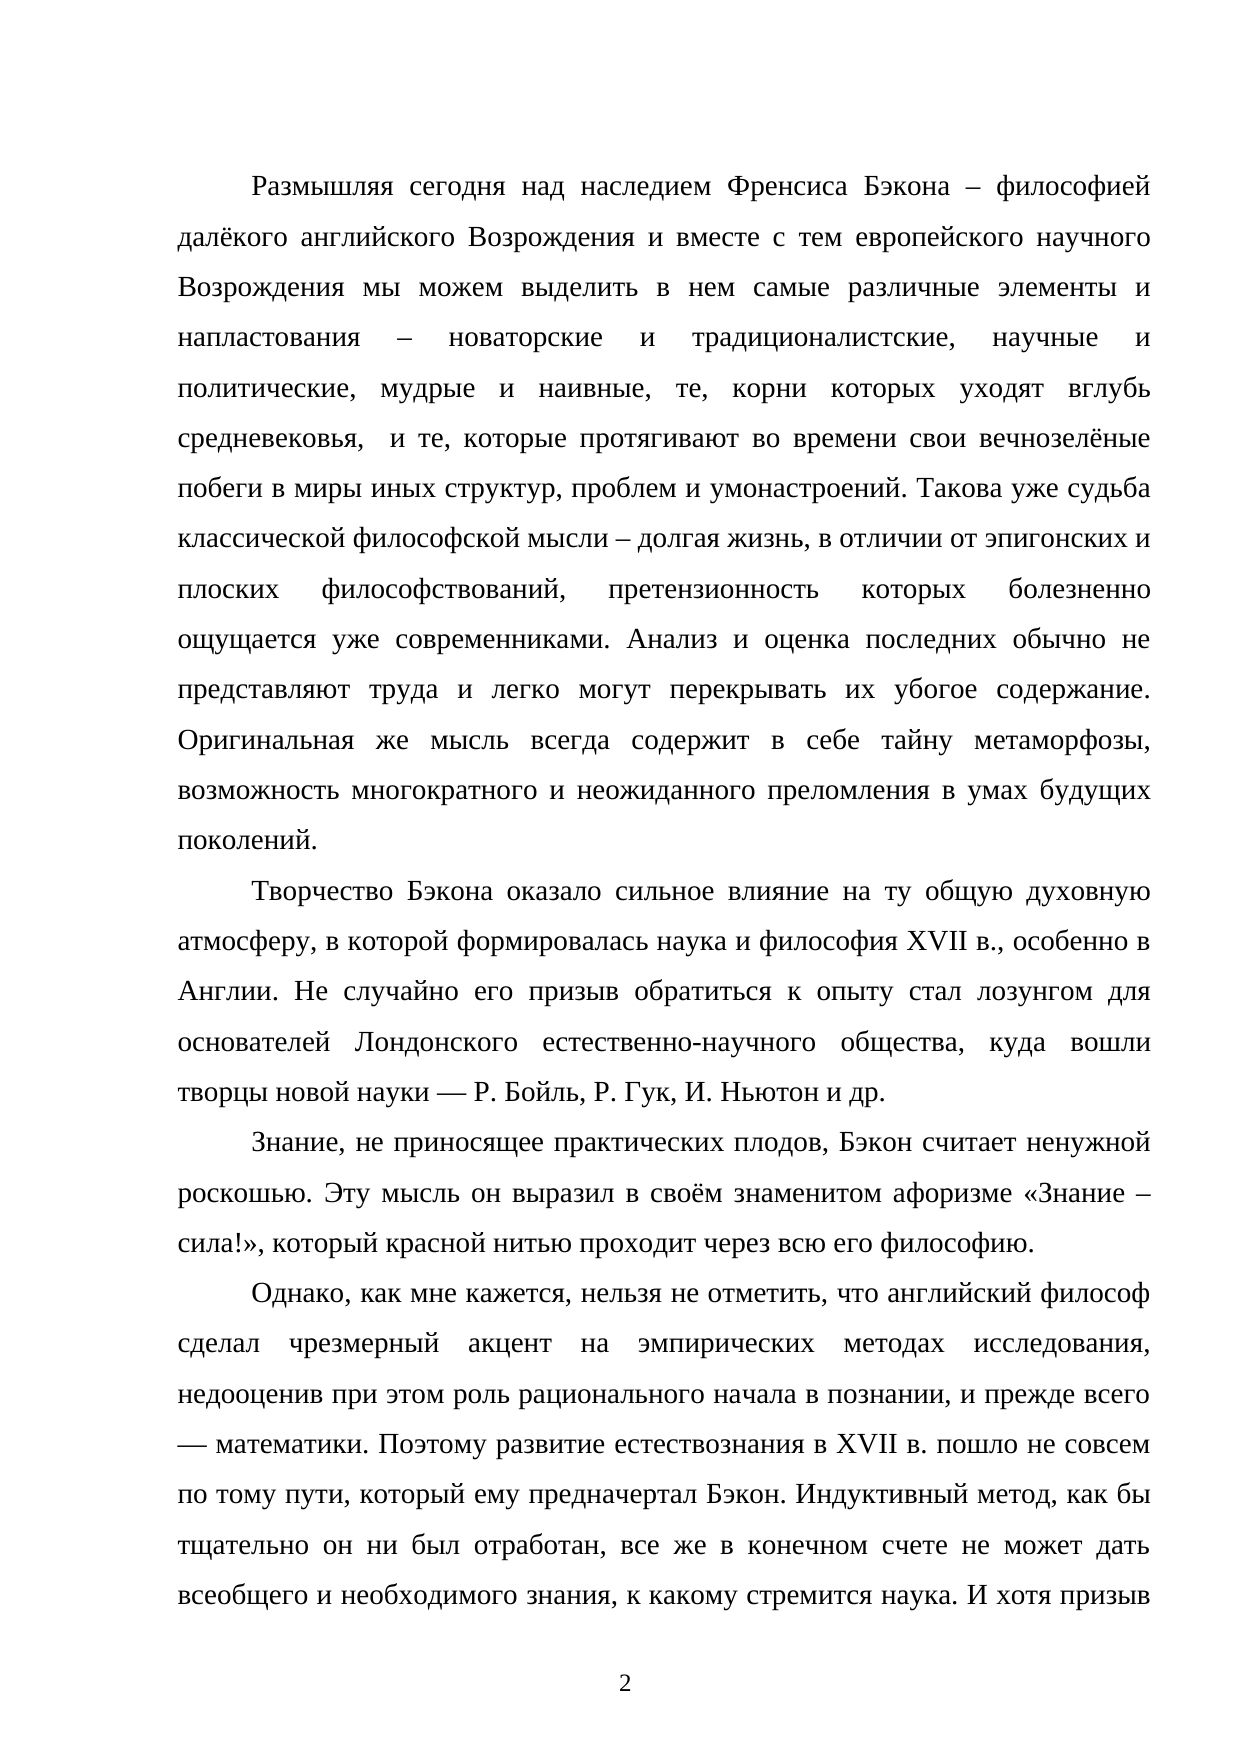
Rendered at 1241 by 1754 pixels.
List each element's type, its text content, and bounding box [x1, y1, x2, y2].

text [177, 1275, 1152, 1611]
text Творчество Бэкона оказало сильное влияние на ту общую духовную атмосферу, в которой формировалась наука и философия XVII в., особенно в Англии. Не случайно его призыв обратиться к опыту стал лозунгом для основателей Лондонского естественно-научного общества, куда вошли творцы новой науки — Р. Бойль, Р. Гук, И. Ньютон и др. [177, 873, 1152, 1108]
text Знание, не приносящее практических плодов, Бэкон считает ненужной роскошью. Эту мысль он выразил в своём знаменитом афоризме «Знание – сила!», который красной нитью проходит через всю его философию. [177, 1124, 1152, 1258]
text Размышляя сегодня над наследием Френсиса Бэкона – философией далёкого английского Возрождения и вместе с тем европейского научного Возрождения мы можем выделить в нем самые различные элементы и напластования – новаторские и традиционалистские, научные и политические, мудрые и наивные, те, корни которых уходят вглубь средневековья, и те, которые протягивают во времени свои вечнозелёные побеги в миры иных структур, проблем и умонастроений. Такова уже судьба классической философской мысли – долгая жизнь, в отличии от эпигонских и плоских философствований, претензионность которых болезненно ощущается уже современниками. Анализ и оценка последних обычно не представляют труда и легко могут перекрывать их убогое содержание. Оригинальная же мысль всегда содержит в себе тайну метаморфозы, возможность многократного и неожиданного преломления в умах будущих поколений. [177, 168, 1152, 856]
